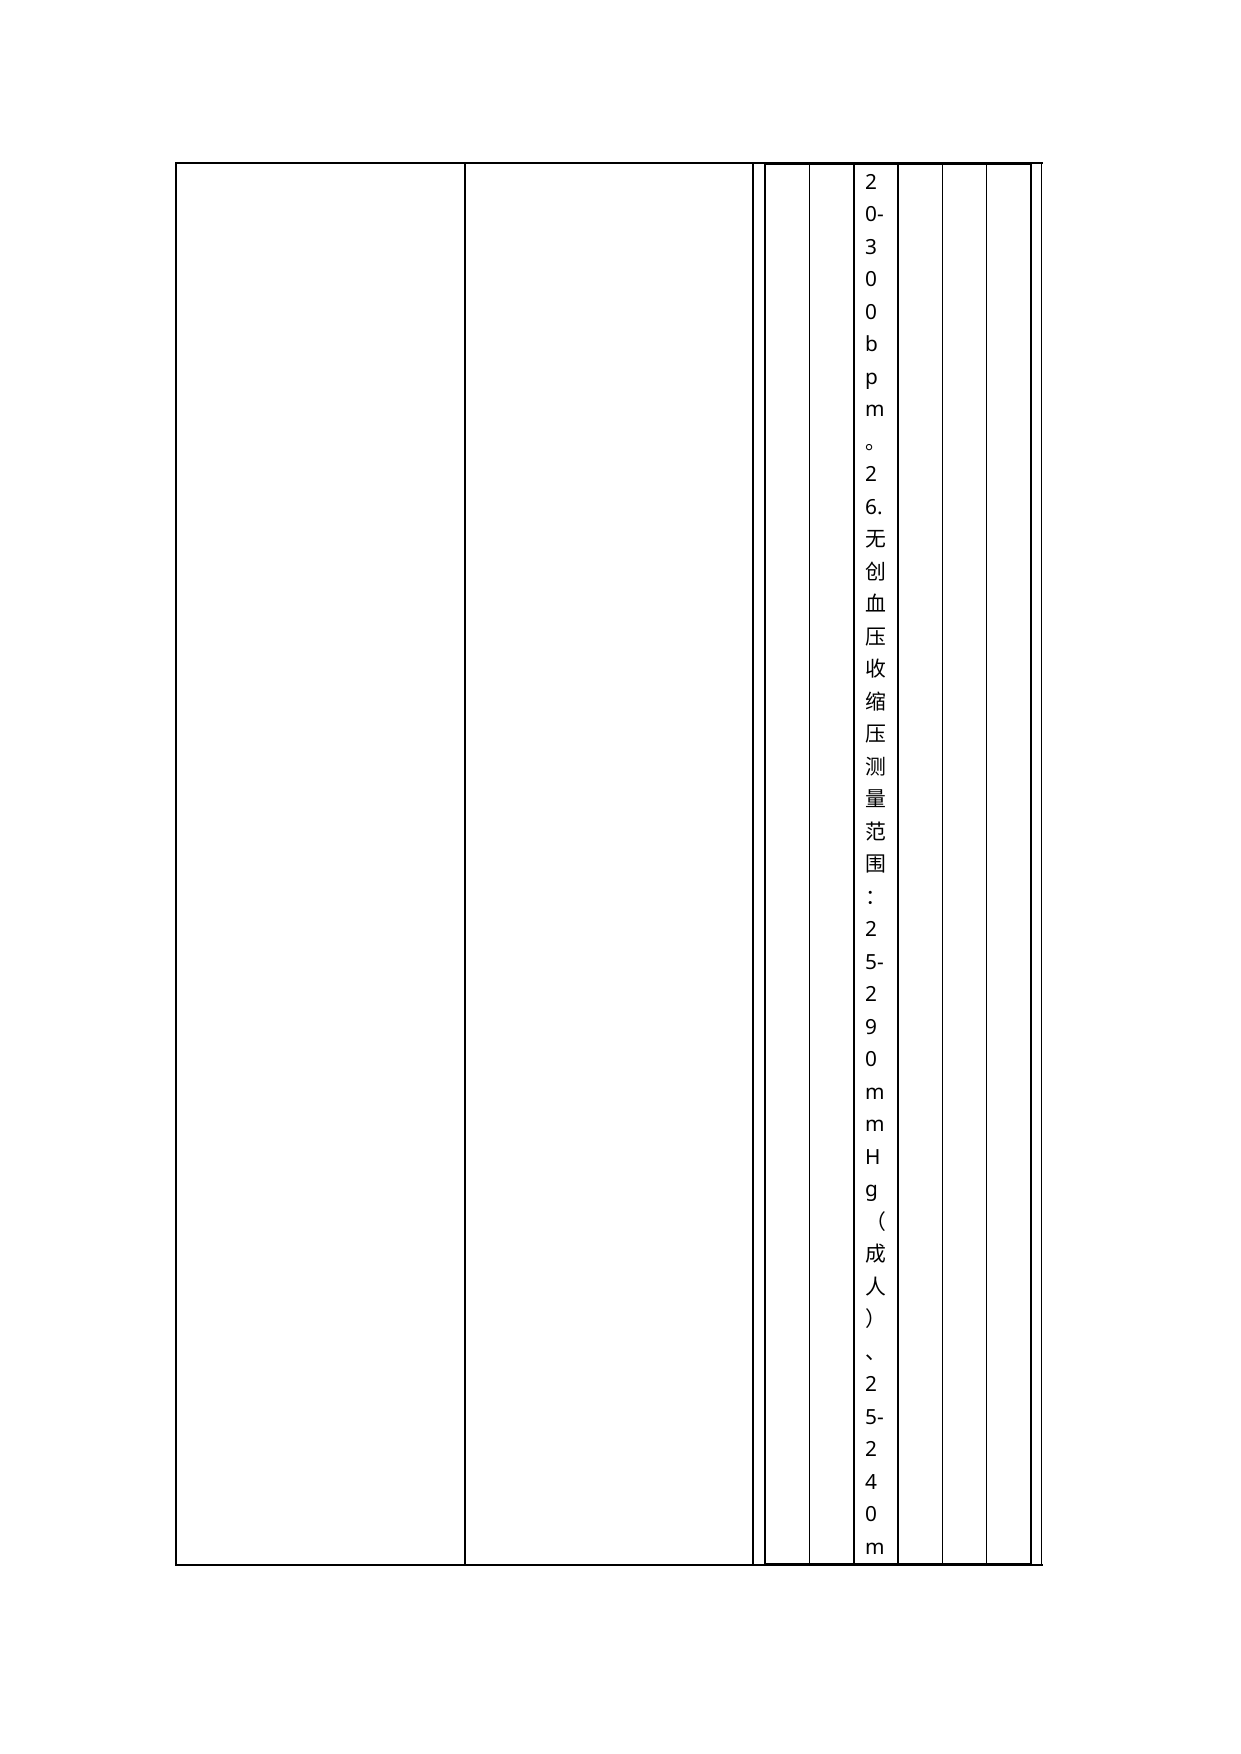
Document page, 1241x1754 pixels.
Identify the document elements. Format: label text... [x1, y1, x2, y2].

table_cell [466, 164, 752, 1564]
table_cell [987, 165, 1030, 1563]
table_cell [754, 164, 764, 1564]
table_cell [1032, 164, 1041, 1564]
table_cell [855, 165, 897, 1563]
table_cell [899, 165, 942, 1563]
table_cell [810, 165, 853, 1563]
table_cell [943, 165, 986, 1563]
table_cell 2 [177, 164, 464, 1564]
table_cell [766, 165, 809, 1563]
